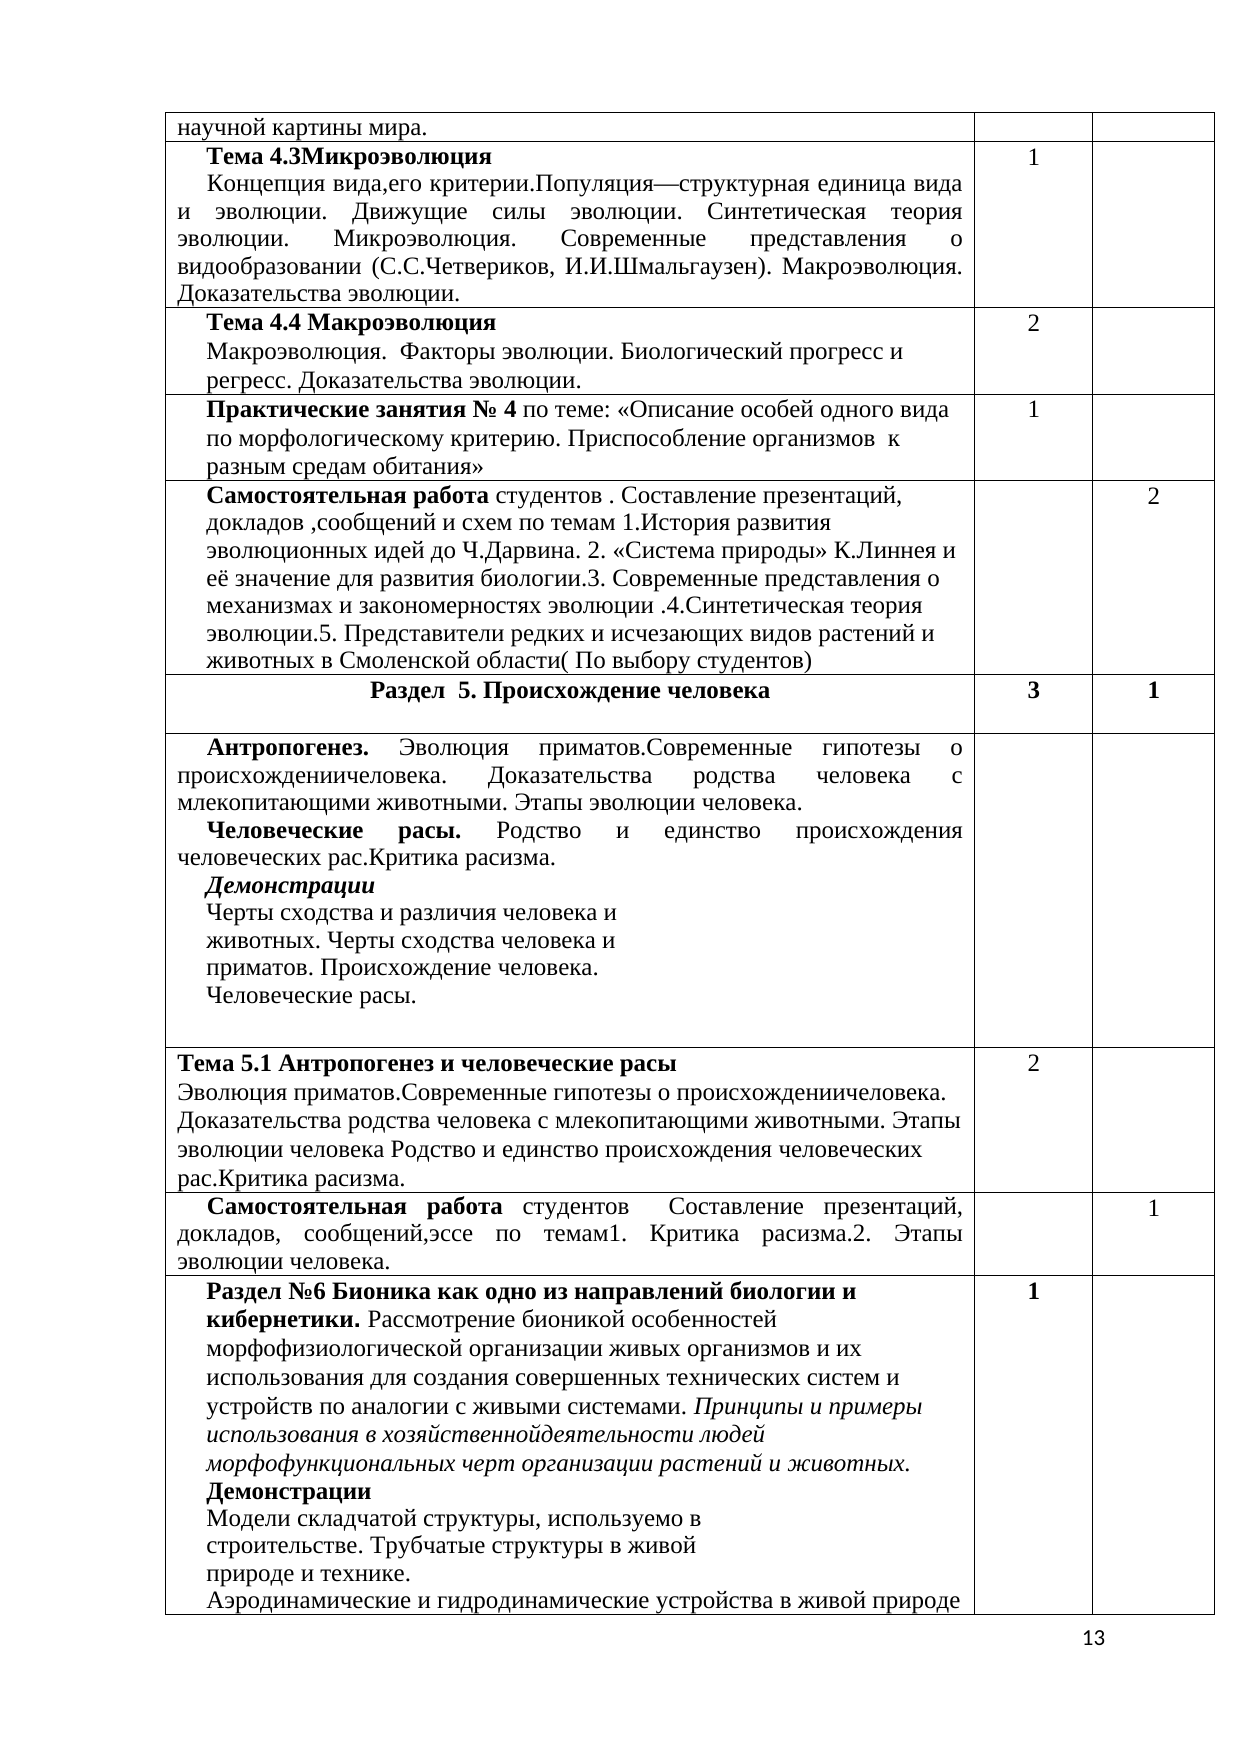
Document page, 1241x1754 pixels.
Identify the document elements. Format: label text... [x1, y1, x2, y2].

table_cell [1093, 395, 1214, 480]
table_cell [975, 1193, 1092, 1275]
table_cell 1 [1093, 675, 1214, 733]
table_cell 1 [975, 113, 1092, 141]
table_cell Антропогенез. Эволюция приматов.Современные гипотезы о происхождениичеловека. Доказательства родства человека с млекопитающими животными. Этапы эволюции человека. Человеческие расы. Родство и единство происхождения человеческих рас.Критика расизма. Демонстрации Черты сходства и различия человека и животных. Черты сходства человека и приматов. Происхождение человека. Человеческие расы. [166, 734, 974, 1047]
table_cell Тема 4.4 Макроэволюция Макроэволюция. Факторы эволюции. Биологический прогресс и регресс. Доказательства эволюции. [166, 308, 974, 393]
table_cell [1093, 1048, 1214, 1192]
table_cell Самостоятельная работа студентов Составление презентаций, докладов, сообщений,эссе по темам1. Критика расизма.2. Этапы эволюции человека. [166, 1193, 974, 1275]
table_cell Самостоятельная работа студентов . Составление презентаций, докладов ,сообщений и схем по темам 1.История развития эволюционных идей до Ч.Дарвина. 2. «Система природы» К.Линнея и её значение для развития биологии.3. Современные представления о механизмах и закономерностях эволюции .4.Синтетическая теория эволюции.5. Представители редких и исчезающих видов растений и животных в Смоленской области( По выбору студентов) [166, 481, 974, 674]
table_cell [166, 1276, 974, 1614]
table_cell [975, 481, 1092, 674]
table_cell 2 [975, 1048, 1092, 1192]
table_cell Практические занятия № 4 по теме: «Описание особей одного вида по морфологическому критерию. Приспособление организмов к разным средам обитания» [166, 395, 974, 480]
table_cell 2 [975, 308, 1092, 393]
table_cell 1 [975, 142, 1092, 307]
table_cell 1 [975, 1276, 1092, 1614]
table_cell 1 [975, 395, 1092, 480]
table_cell [1093, 308, 1214, 393]
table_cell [166, 113, 974, 141]
table_cell [1093, 113, 1214, 141]
table_cell [1093, 142, 1214, 307]
table_cell 3 [975, 675, 1092, 733]
table_cell [1093, 1276, 1214, 1614]
table_cell 1 [1093, 1193, 1214, 1275]
table_cell [1093, 734, 1214, 1047]
table_cell Тема 4.3Микроэволюция Концепция вида,его критерии.Популяция—структурная единица вида и эволюции. Движущие силы эволюции. Синтетическая теория эволюции. Микроэволюция. Современные представления о видообразовании (С.С.Четвериков, И.И.Шмальгаузен). Макроэволюция. Доказательства эволюции. [166, 142, 974, 307]
table_cell Раздел 5. Происхождение человека [166, 675, 974, 733]
table_cell Тема 5.1 Антропогенез и человеческие расы Эволюция приматов.Современные гипотезы о происхождениичеловека. Доказательства родства человека с млекопитающими животными. Этапы эволюции человека Родство и единство происхождения человеческих рас.Критика расизма. [166, 1048, 974, 1192]
table_cell [975, 734, 1092, 1047]
table_cell 2 [1093, 481, 1214, 674]
